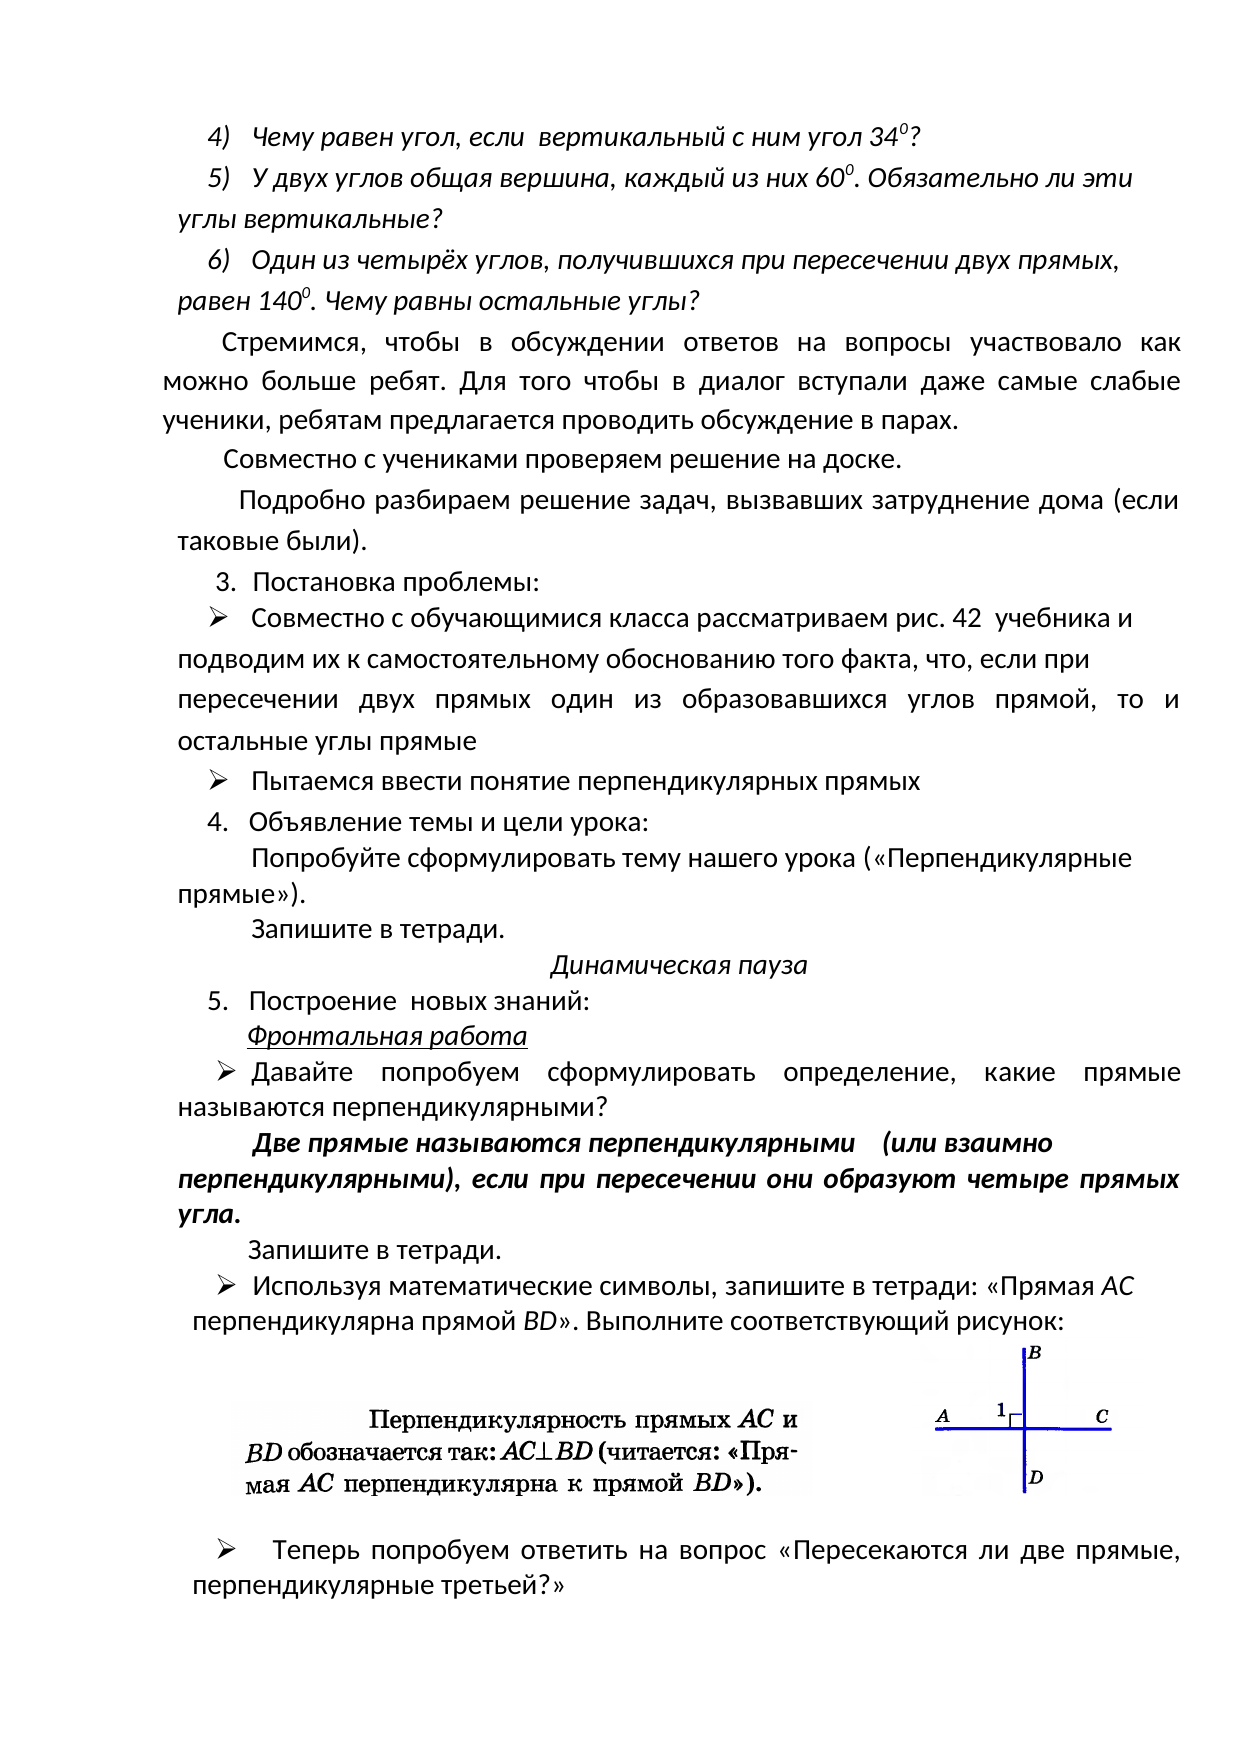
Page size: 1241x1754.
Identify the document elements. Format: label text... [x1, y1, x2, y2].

list Используя математические символы, запишите в тетради: «Прямая АC [215, 1267, 1181, 1302]
text равен 1400. Чему равны остальные углы? [177, 282, 1181, 317]
list Давайте попробуем сформулировать определение, какие прямые называются перпендикулярными? [177, 1053, 1181, 1124]
text углы вертикальные? [177, 200, 1181, 236]
text прямые»). [177, 875, 1181, 910]
text 4. Объявление темы и цели урока: [177, 803, 1181, 839]
text Подробно разбираем решение задач, вызвавших затруднение дома (если таковые были). [177, 481, 1181, 558]
text Фронтальная работа [207, 1017, 1181, 1053]
text Попробуйте сформулировать тему нашего урока («Перпендикулярные [177, 839, 1181, 875]
text Динамическая пауза [177, 946, 1181, 982]
text Запишите в тетради. [177, 910, 1181, 946]
list Пытаемся ввести понятие перпендикулярных прямых [207, 762, 1181, 798]
text подводим их к самостоятельному обоснованию того факта, что, если при [177, 640, 1181, 675]
list У двух углов общая вершина, каждый из них 600. Обязательно ли эти [207, 159, 1181, 195]
list Теперь попробуем ответить на вопрос «Пересекаются ли две прямые, перпендикулярные третьей?» [192, 1531, 1181, 1602]
list Чему равен угол, если вертикальный с ним угол 340? [207, 118, 1181, 154]
text пересечении двух прямых один из образовавшихся углов прямой, то и остальные углы прямые [177, 681, 1181, 757]
list Один из четырёх углов, получившихся при пересечении двух прямых, [207, 241, 1181, 277]
picture [912, 1337, 1143, 1496]
text Две прямые называются перпендикулярными (или взаимно [252, 1124, 1181, 1160]
text перпендикулярными), если при пересечении они образуют четыре прямых угла. [177, 1160, 1181, 1231]
text Запишите в тетради. [177, 1231, 1181, 1267]
text 5. Построение новых знаний: [207, 982, 1181, 1017]
text перпендикулярна прямой ВD». Выполните соответствующий рисунок: [192, 1302, 1181, 1338]
text Совместно с учениками проверяем решение на доске. [177, 440, 1181, 476]
list Совместно с обучающимися класса рассматриваем рис. 42 учебника и [207, 599, 1181, 634]
text Стремимся, чтобы в обсуждении ответов на вопросы участвовало как можно больше ребят. Для того чтобы в диалог вступали даже самые слабые ученики, ребятам предлагается проводить обсуждение в парах. [162, 323, 1181, 437]
list Постановка проблемы: [215, 563, 1181, 599]
picture [230, 1401, 813, 1496]
